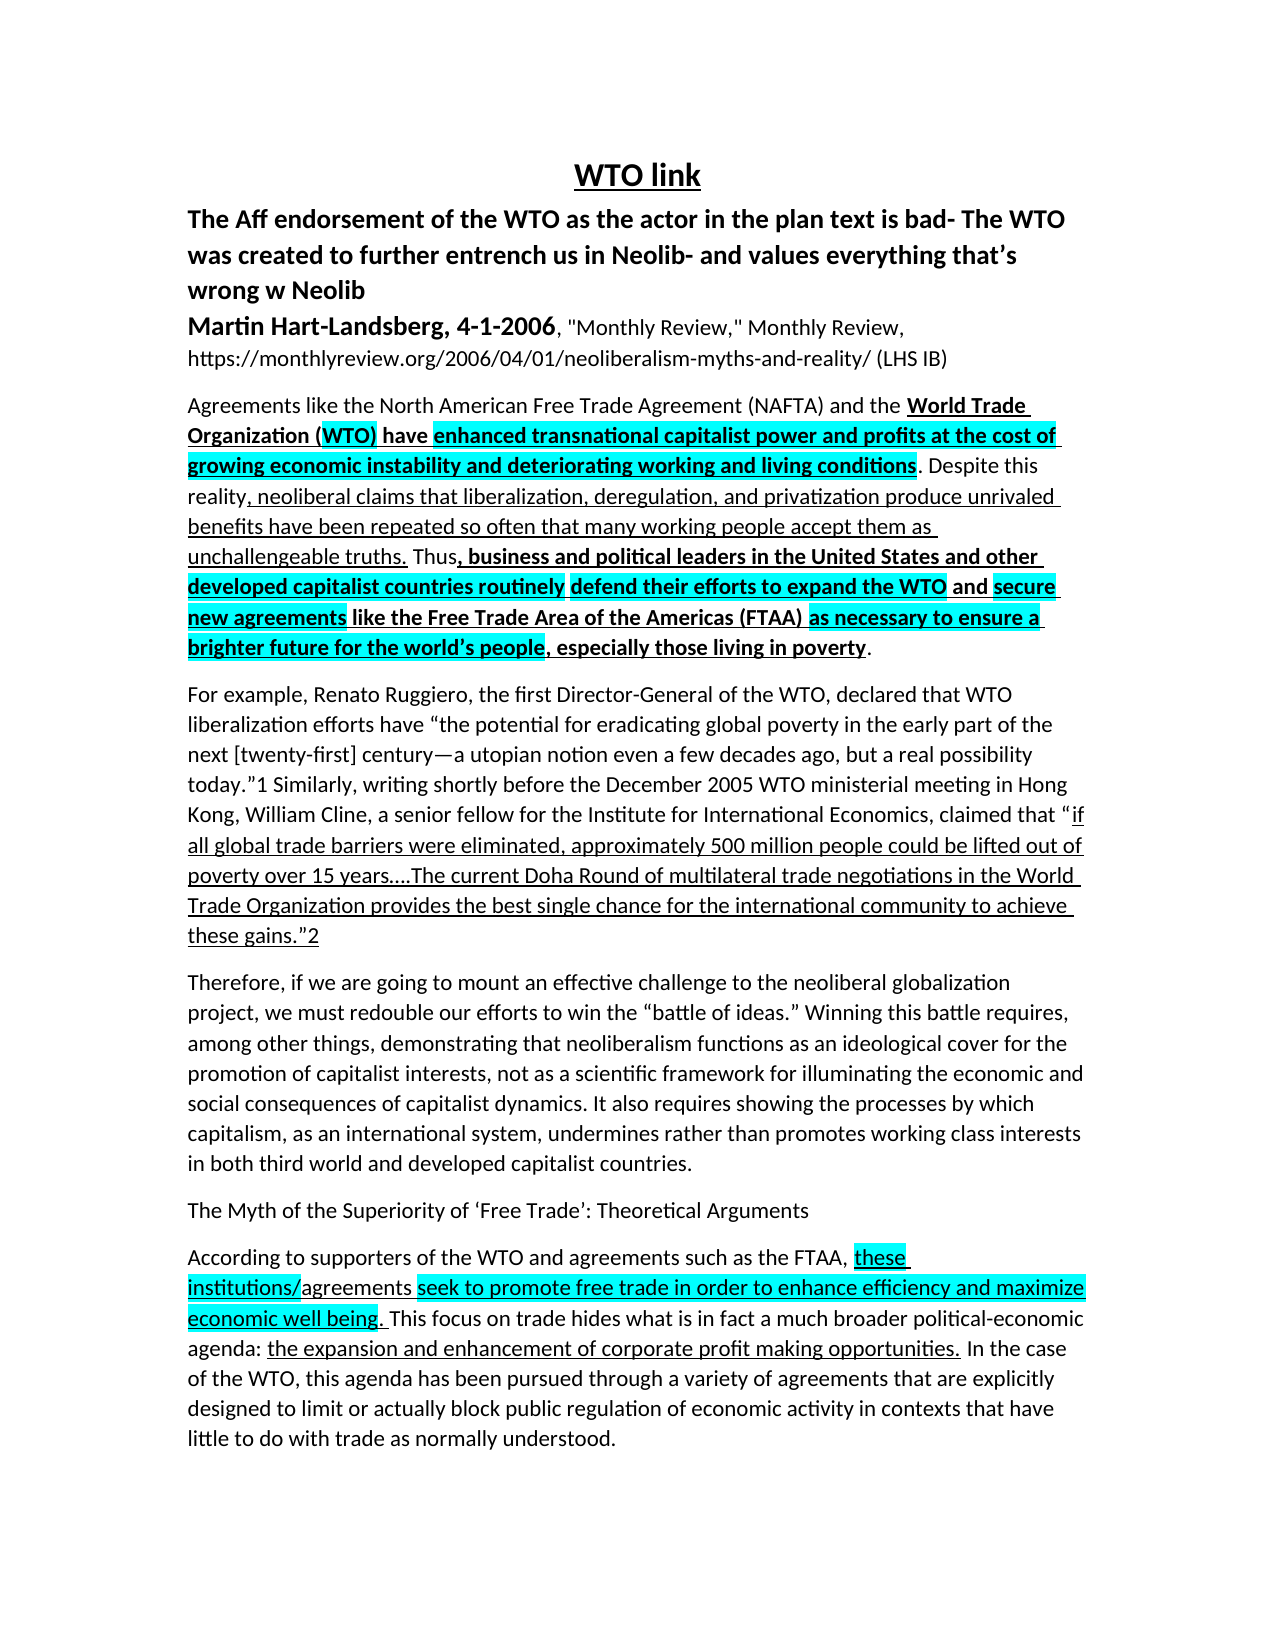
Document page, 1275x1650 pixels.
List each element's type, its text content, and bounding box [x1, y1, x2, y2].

text Therefore, if we are going to mount an effective challenge to the neoliberal globalization project, we must redouble our efforts to win the “battle of ideas.” Winning this battle requires, among other things, demonstrating that neoliberalism functions as an ideological cover for the promotion of capitalist interests, not as a scientific framework for illuminating the economic and social consequences of capitalist dynamics. It also requires showing the processes by which capitalism, as an international system, undermines rather than promotes working class interests in both third world and developed capitalist countries. [187, 968, 1087, 1178]
text According to supporters of the WTO and agreements such as the FTAA, these institutions/agreements seek to promote free trade in order to enhance efficiency and maximize economic well being. This focus on trade hides what is in fact a much broader political-economic agenda: the expansion and enhancement of corporate profit making opportunities. In the case of the WTO, this agenda has been pursued through a variety of agreements that are explicitly designed to limit or actually block public regulation of economic activity in contexts that have little to do with trade as normally understood. [187, 1243, 1087, 1453]
text The Myth of the Superiority of ‘Free Trade’: Theoretical Arguments [187, 1196, 1087, 1224]
subtitle WTO link [187, 154, 1087, 195]
text For example, Renato Ruggiero, the first Director-General of the WTO, declared that WTO liberalization efforts have “the potential for eradicating global poverty in the early part of the next [twenty-first] century—a utopian notion even a few decades ago, but a real possibility today.”1 Similarly, writing shortly before the December 2005 WTO ministerial meeting in Hong Kong, William Cline, a senior fellow for the Institute for International Economics, claimed that “if all global trade barriers were eliminated, approximately 500 million people could be lifted out of poverty over 15 years….The current Doha Round of multilateral trade negotiations in the World Trade Organization provides the best single chance for the international community to achieve these gains.”2 [187, 680, 1087, 949]
text Martin Hart-Landsberg, 4-1-2006, "Monthly Review," Monthly Review, https://monthlyreview.org/2006/04/01/neoliberalism-myths-and-reality/ (LHS IB) [187, 309, 1087, 372]
text Agreements like the North American Free Trade Agreement (NAFTA) and the World Trade Organization (WTO) have enhanced transnational capitalist power and profits at the cost of growing economic instability and deteriorating working and living conditions. Despite this reality, neoliberal claims that liberalization, deregulation, and privatization produce unrivaled benefits have been repeated so often that many working people accept them as unchallengeable truths. Thus, business and political leaders in the United States and other developed capitalist countries routinely defend their efforts to expand the WTO and secure new agreements like the Free Trade Area of the Americas (FTAA) as necessary to ensure a brighter future for the world’s people, especially those living in poverty. [187, 391, 1087, 661]
subtitle The Aff endorsement of the WTO as the actor in the plan text is bad- The WTO was created to further entrench us in Neolib- and values everything that’s wrong w Neolib [187, 202, 1087, 307]
